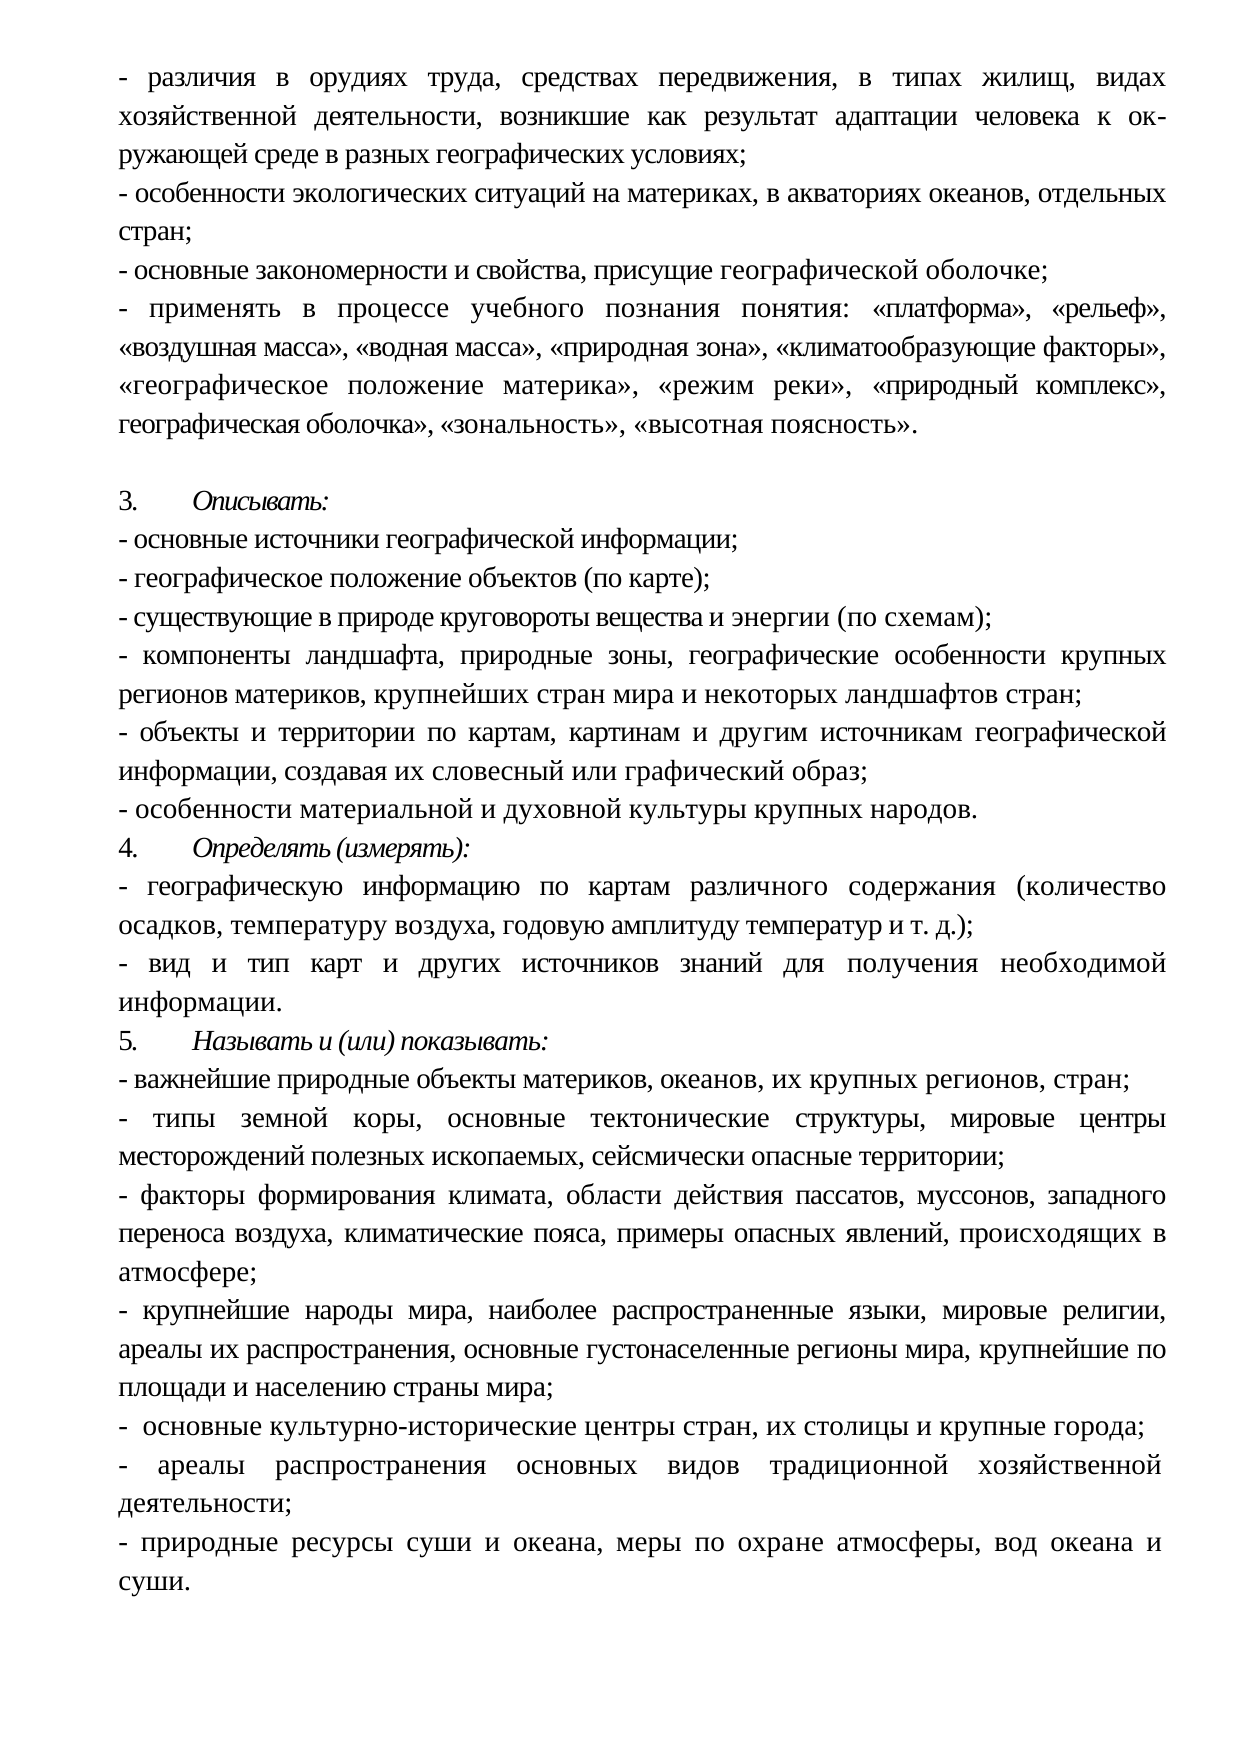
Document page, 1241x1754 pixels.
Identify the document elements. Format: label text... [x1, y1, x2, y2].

text - объекты и территории по картам, картинам и другим источникам географической информации, создавая их словесный или графический образ; [118, 714, 1167, 786]
text - основные закономерности и свойства, присущие географической оболочке; [118, 252, 1167, 285]
text - природные ресурсы суши и океана, меры по охране атмосферы, вод океана и суши. [118, 1524, 1162, 1596]
text - различия в орудиях труда, средствах передвижения, в типах жилищ, видах хозяйственной деятельности, возникшие как результат адаптации человека к окружающей среде в разных географических условиях; [118, 59, 1167, 170]
text - географическое положение объектов (по карте); [118, 560, 1167, 594]
text - особенности материальной и духовной культуры крупных народов. [118, 791, 1167, 825]
text 4. Определять (измерять): [118, 830, 1167, 863]
text - вид и тип карт и других источников знаний для получения необходимой информации. [118, 946, 1167, 1018]
text - факторы формирования климата, области действия пассатов, муссонов, западного переноса воздуха, климатические пояса, примеры опасных явлений, происходящих в атмосфере; [118, 1177, 1167, 1287]
text - ареалы распространения основных видов традиционной хозяйственной деятельности; [118, 1447, 1162, 1519]
text - особенности экологических ситуаций на материках, в акваториях океанов, отдельных стран; [118, 175, 1167, 247]
text 3. Описывать: [118, 483, 1167, 517]
text - основные культурно-исторические центры стран, их столицы и крупные города; [118, 1408, 1161, 1442]
text - основные источники географической информации; [118, 522, 1167, 555]
text - важнейшие природные объекты материков, океанов, их крупных регионов, стран; [118, 1061, 1167, 1095]
text - крупнейшие народы мира, наиболее распространенные языки, мировые религии, ареалы их распространения, основные густонаселенные регионы мира, крупнейшие по площади и населению страны мира; [118, 1292, 1167, 1403]
text - применять в процессе учебного познания понятия: «платформа», «рельеф», «воздушная масса», «водная масса», «природная зона», «климатообразующие факторы», «географическое положение материка», «режим реки», «природный комплекс», географическая оболочка», «зональность», «высотная поясность». [118, 290, 1167, 439]
text - компоненты ландшафта, природные зоны, географические особенности крупных регионов материков, крупнейших стран мира и некоторых ландшафтов стран; [118, 637, 1167, 709]
text - типы земной коры, основные тектонические структуры, мировые центры месторождений полезных ископаемых, сейсмически опасные территории; [118, 1100, 1167, 1172]
text - географическую информацию по картам различного содержания (количество осадков, температуру воздуха, годовую амплитуду температур и т. д.); [118, 868, 1167, 941]
text - существующие в природе круговороты вещества и энергии (по схемам); [118, 599, 1167, 632]
text 5. Называть и (или) показывать: [118, 1023, 1167, 1056]
